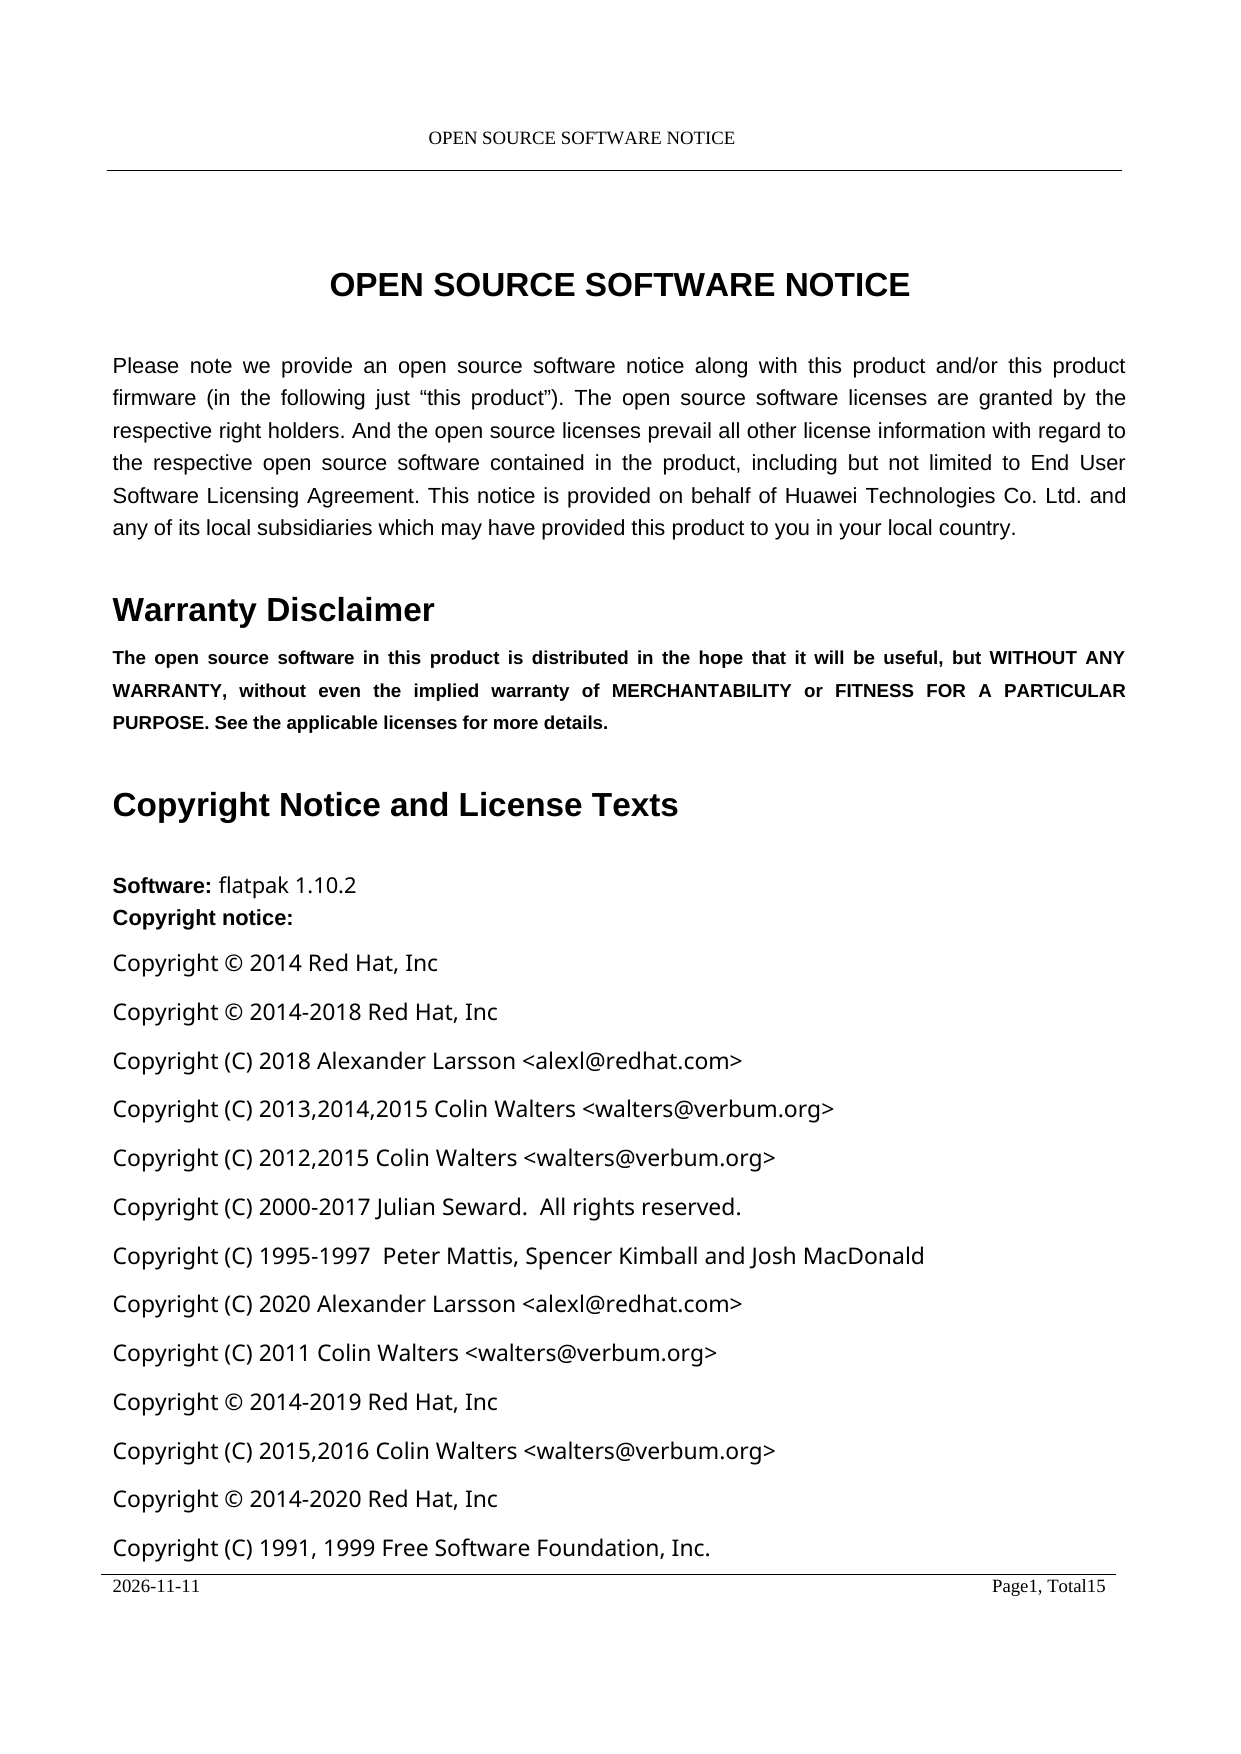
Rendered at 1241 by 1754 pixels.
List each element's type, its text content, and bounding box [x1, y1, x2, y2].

text Please note we provide an open source software notice along with this product and/or this product firmware (in the following just “this product”). The open source software licenses are granted by the respective right holders. And the open source licenses prevail all other license information with regard to the respective open source software contained in the product, including but not limited to End User Software Licensing Agreement. This notice is provided on behalf of Huawei Technologies Co. Ltd. and any of its local subsidiaries which may have provided this product to you in your local country. [112, 349, 1128, 544]
text Software: flatpak 1.10.2 [112, 869, 1128, 901]
text Warranty Disclaimer [112, 576, 1128, 641]
text Copyright notice: [112, 901, 1128, 934]
text The open source software in this product is distributed in the hope that it will be useful, but WITHOUT ANY WARRANTY, without even the implied warranty of MERCHANTABILITY or FITNESS FOR A PARTICULAR PURPOSE. See the applicable licenses for more details. [112, 641, 1128, 739]
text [112, 947, 1128, 1564]
text Copyright Notice and License Texts [112, 771, 1128, 836]
text OPEN SOURCE SOFTWARE NOTICE [112, 251, 1128, 316]
